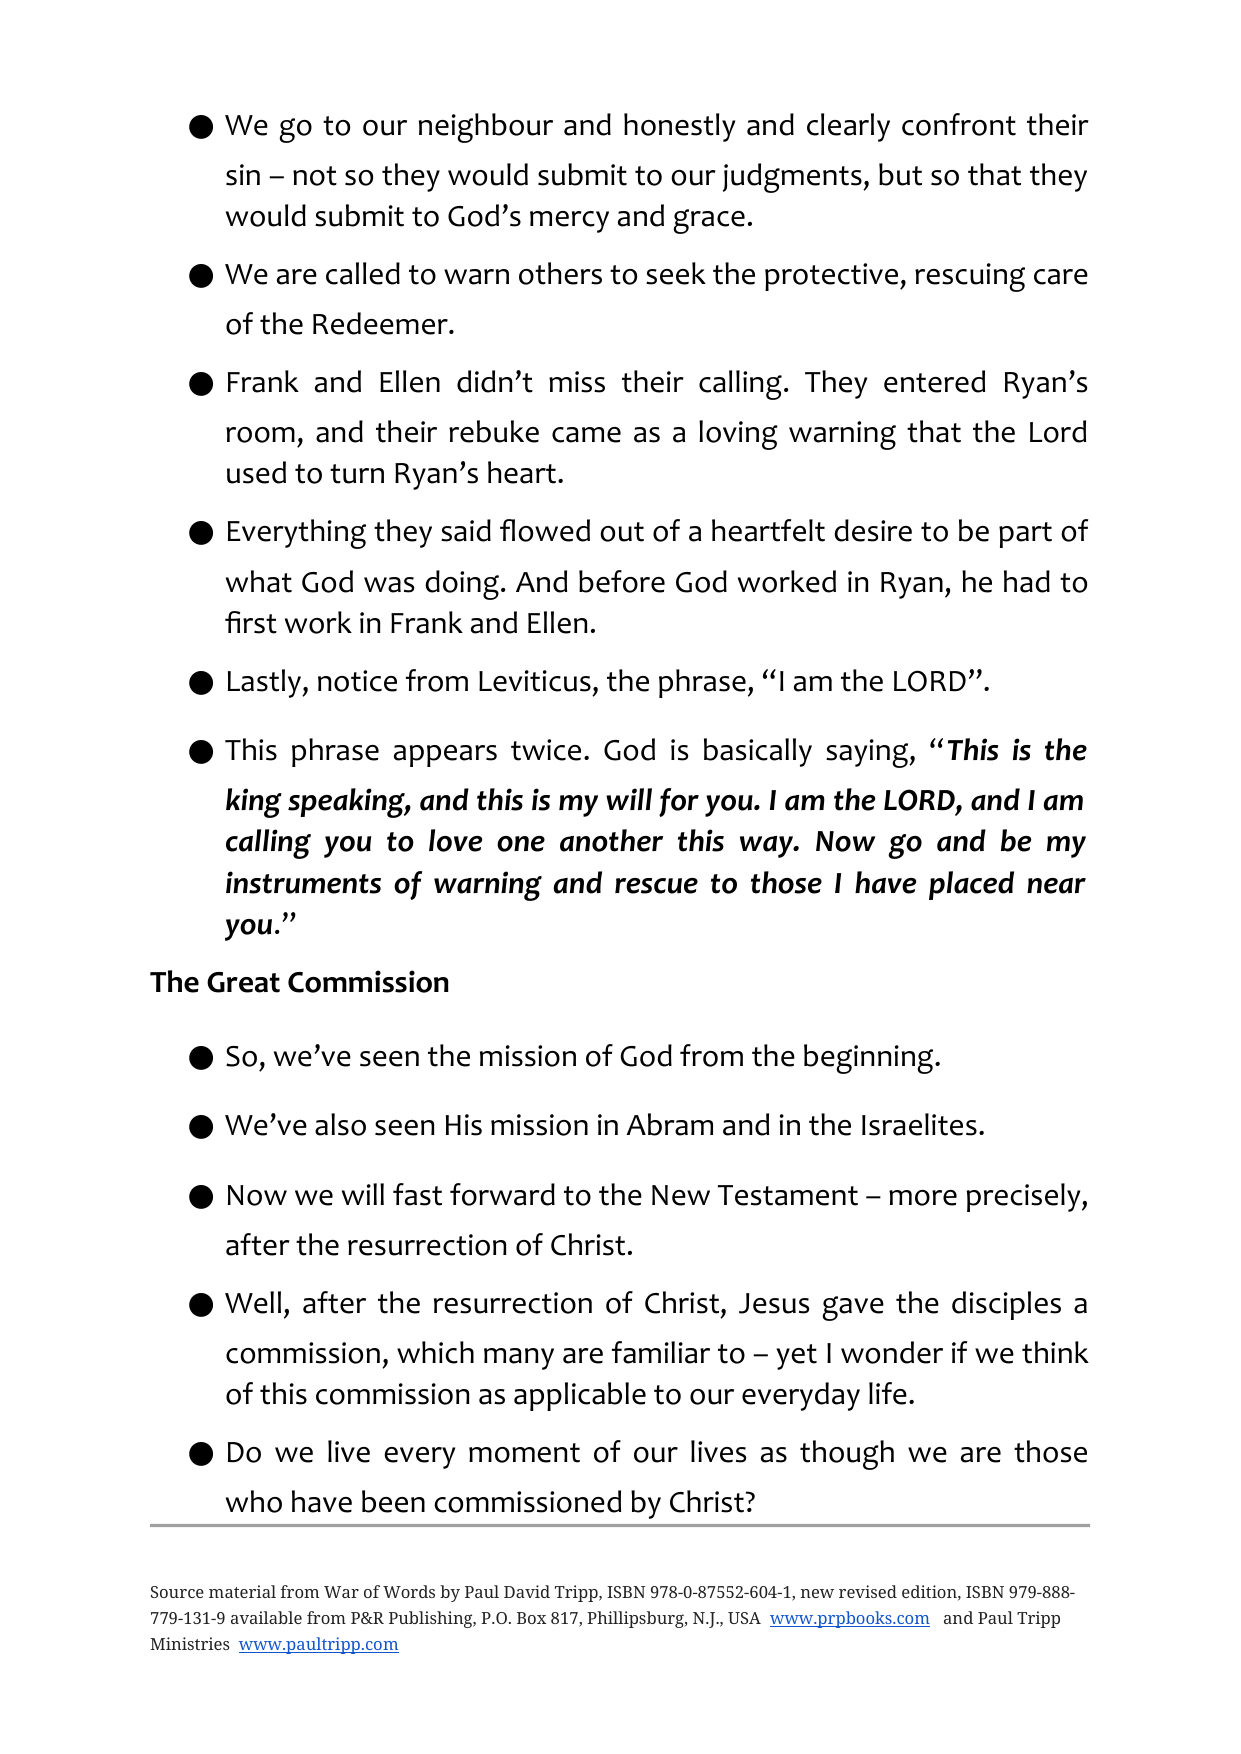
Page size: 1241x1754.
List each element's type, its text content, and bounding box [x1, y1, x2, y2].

list Do we live every moment of our lives as though we are those who have been commissioned by Christ? [187, 1416, 1090, 1521]
list We are called to warn others to seek the protective, rescuing care of the Redeemer. [187, 238, 1090, 343]
list Now we will fast forward to the New Testament – more precisely, after the resurrection of Christ. [187, 1159, 1090, 1264]
list We’ve also seen His mission in Abram and in the Israelites. [187, 1089, 1090, 1153]
list Lastly, notice from Leviticus, the phrase, “I am the LORD”. [187, 645, 1090, 709]
text The Great Commission [150, 962, 1090, 1001]
list Everything they said flowed out of a heartfelt desire to be part of what God was doing. And before God worked in Ryan, he had to first work in Frank and Ellen. [187, 496, 1090, 642]
list Well, after the resurrection of Christ, Jesus gave the disciples a commission, which many are familiar to – yet I wonder if we think of this commission as applicable to our everyday life. [187, 1267, 1090, 1413]
list This phrase appears twice. God is basically saying, “This is the king speaking, and this is my will for you. I am the LORD, and I am calling you to love one another this way. Now go and be my instruments of warning and rescue to those I have placed near you.” [187, 714, 1090, 943]
list Frank and Ellen didn’t miss their calling. They entered Ryan’s room, and their rebuke came as a loving warning that the Lord used to turn Ryan’s heart. [187, 346, 1090, 493]
list So, we’ve seen the mission of God from the beginning. [187, 1020, 1090, 1084]
list We go to our neighbour and honestly and clearly confront their sin – not so they would submit to our judgments, but so that they would submit to God’s mercy and grace. [187, 89, 1090, 235]
